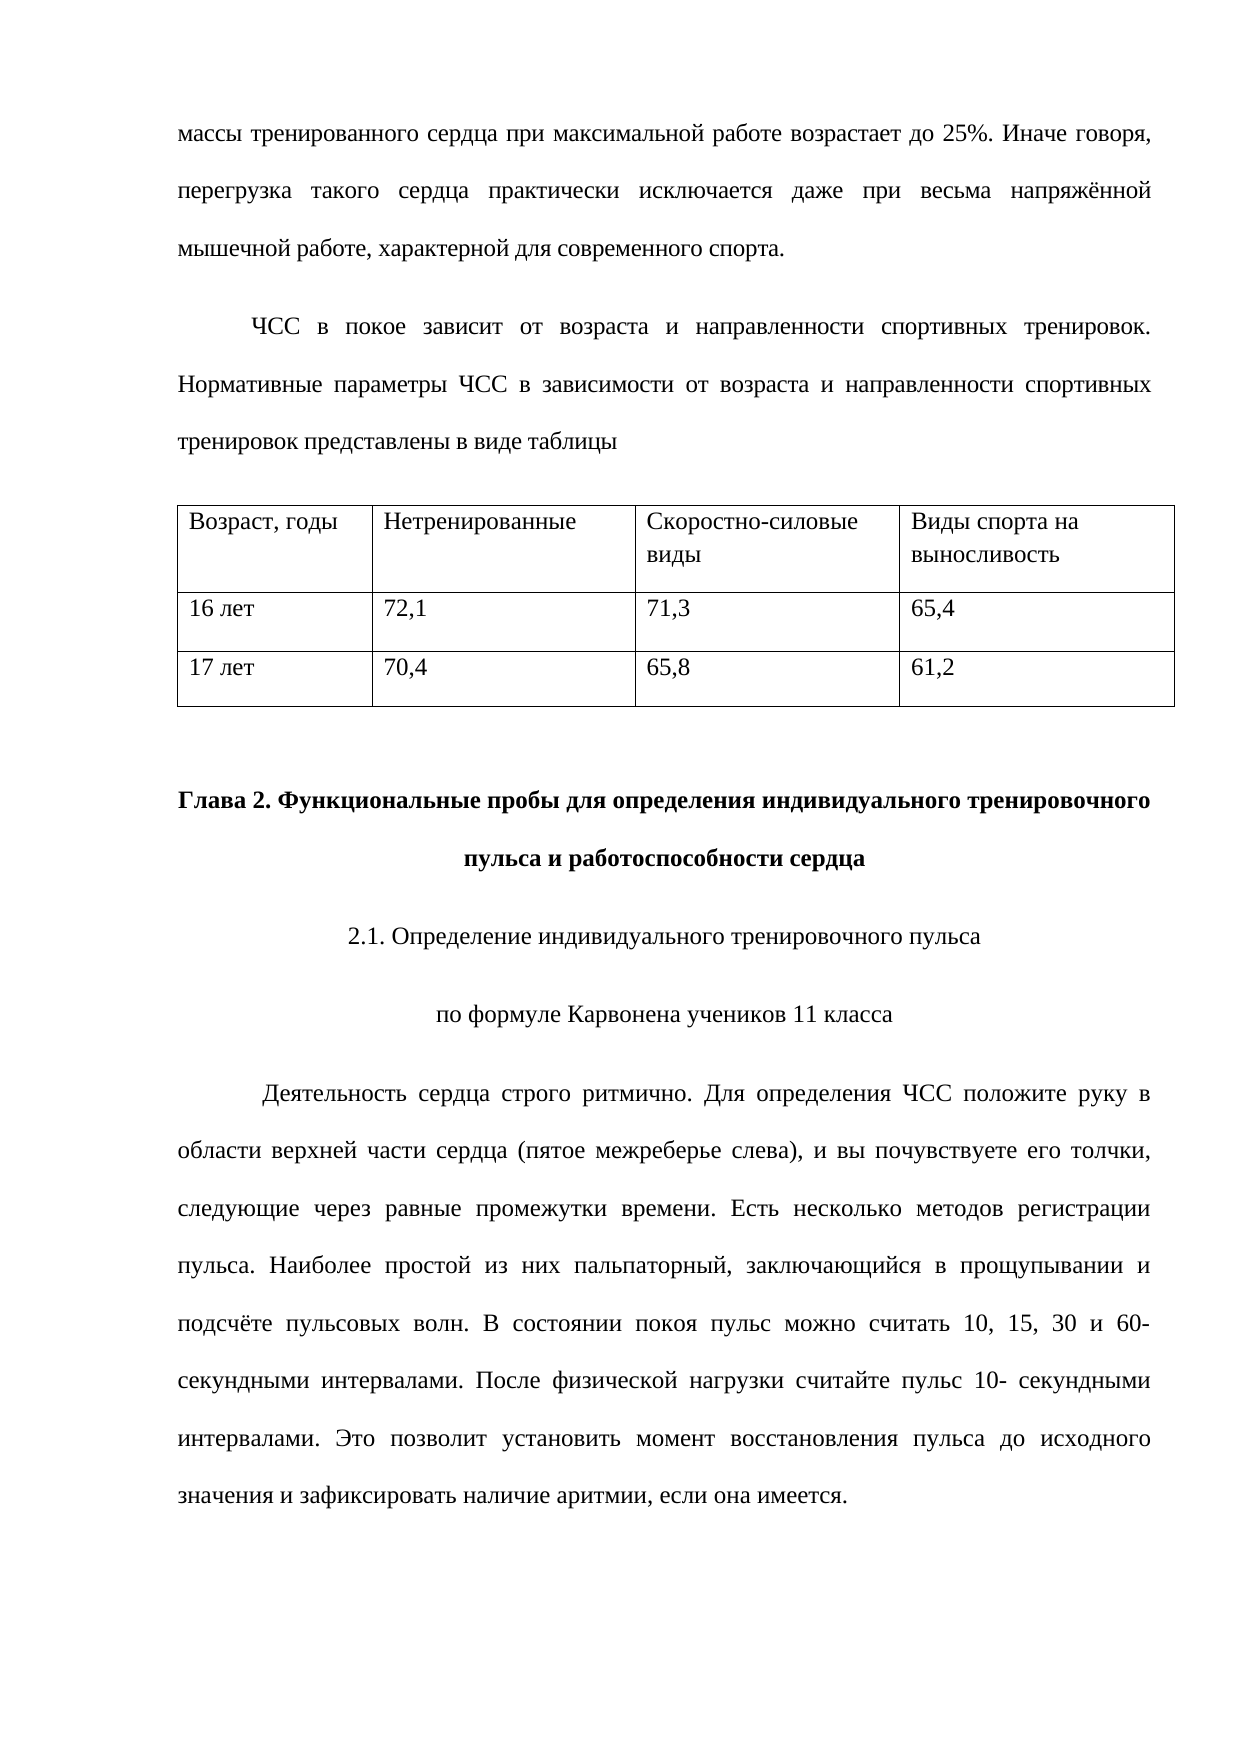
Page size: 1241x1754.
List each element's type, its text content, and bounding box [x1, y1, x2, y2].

text ЧСС в покое зависит от возраста и направленности спортивных тренировок. Нормативные параметры ЧСС в зависимости от возраста и направленности спортивных тренировок представлены в виде таблицы [177, 311, 1152, 455]
table_cell 16 лет [178, 593, 372, 651]
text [177, 118, 1152, 262]
table_cell 71,3 [636, 593, 899, 651]
text 2.1. Определение индивидуального тренировочного пульса [177, 921, 1152, 950]
table_cell 17 лет [178, 652, 372, 706]
table_header Возраст, годы [178, 506, 372, 592]
table_header Скоростно-силовые виды [636, 506, 899, 592]
table_header Нетренированные [373, 506, 635, 592]
table_cell 65,4 [900, 593, 1174, 651]
text по формуле Карвонена учеников 11 класса [177, 999, 1152, 1028]
table_cell 65,8 [636, 652, 899, 706]
text Глава 2. Функциональные пробы для определения индивидуального тренировочного пульса и работоспособности сердца [177, 785, 1152, 871]
table_cell 61,2 [900, 652, 1174, 706]
table_cell 70,4 [373, 652, 635, 706]
table_cell 72,1 [373, 593, 635, 651]
text Деятельность сердца строго ритмично. Для определения ЧСС положите руку в области верхней части сердца (пятое межреберье слева), и вы почувствуете его толчки, следующие через равные промежутки времени. Есть несколько методов регистрации пульса. Наиболее простой из них пальпаторный, заключающийся в прощупывании и подсчёте пульсовых волн. В состоянии покоя пульс можно считать 10, 15, 30 и 60- секундными интервалами. После физической нагрузки считайте пульс 10- секундными интервалами. Это позволит установить момент восстановления пульса до исходного значения и зафиксировать наличие аритмии, если она имеется. [177, 1078, 1152, 1509]
table_header Виды спорта на выносливость [900, 506, 1174, 592]
